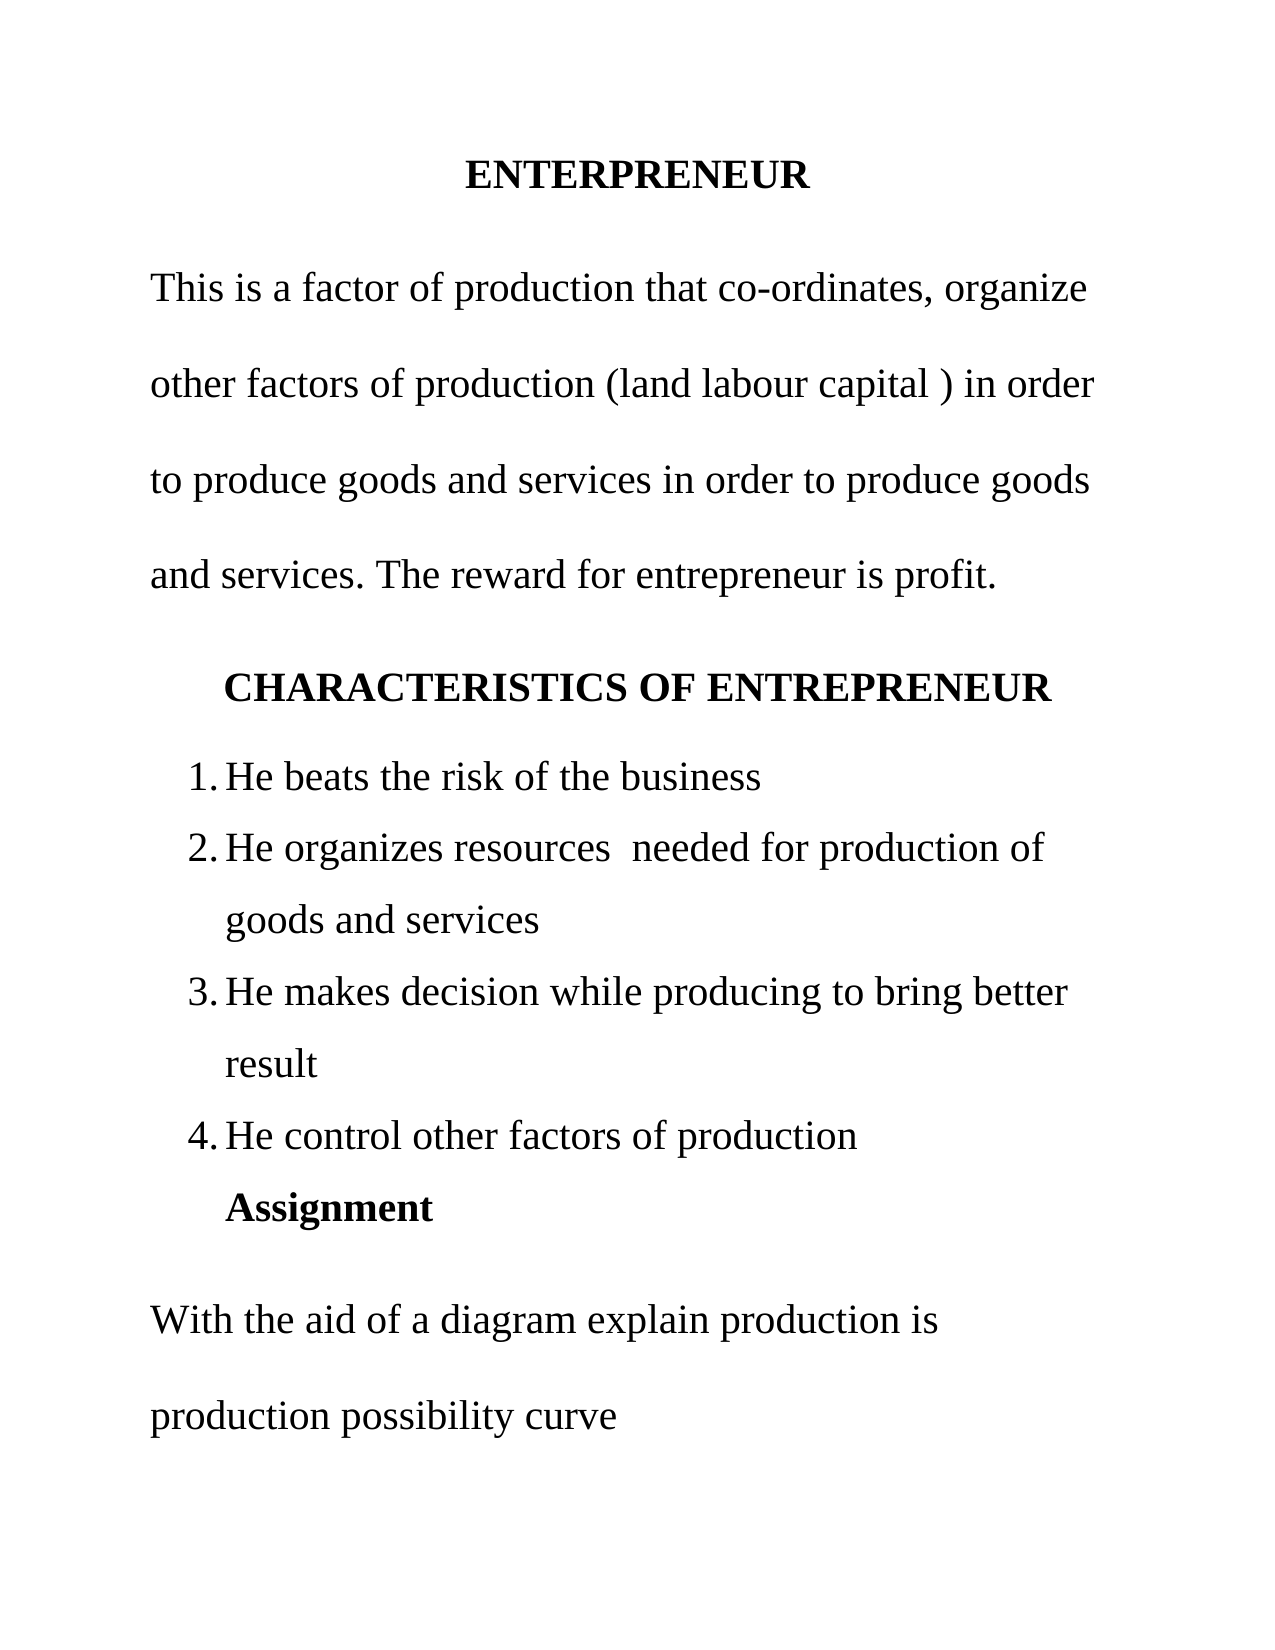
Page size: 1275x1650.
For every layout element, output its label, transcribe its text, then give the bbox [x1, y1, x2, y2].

list Assignment [225, 1182, 1125, 1230]
list He control other factors of production [187, 1110, 1125, 1158]
list He organizes resources needed for production of goods and services [187, 823, 1125, 943]
text With the aid of a diagram explain production is production possibility curve [150, 1295, 1125, 1438]
text CHARACTERISTICS OF ENTREPRENEUR [150, 662, 1125, 710]
text ENTERPRENEUR [150, 150, 1125, 198]
list He beats the risk of the business [187, 751, 1125, 799]
list He makes decision while producing to bring better result [187, 967, 1125, 1086]
text This is a factor of production that co-ordinates, organize other factors of production (land labour capital ) in order to produce goods and services in order to produce goods and services. The reward for entrepreneur is profit. [150, 262, 1125, 598]
